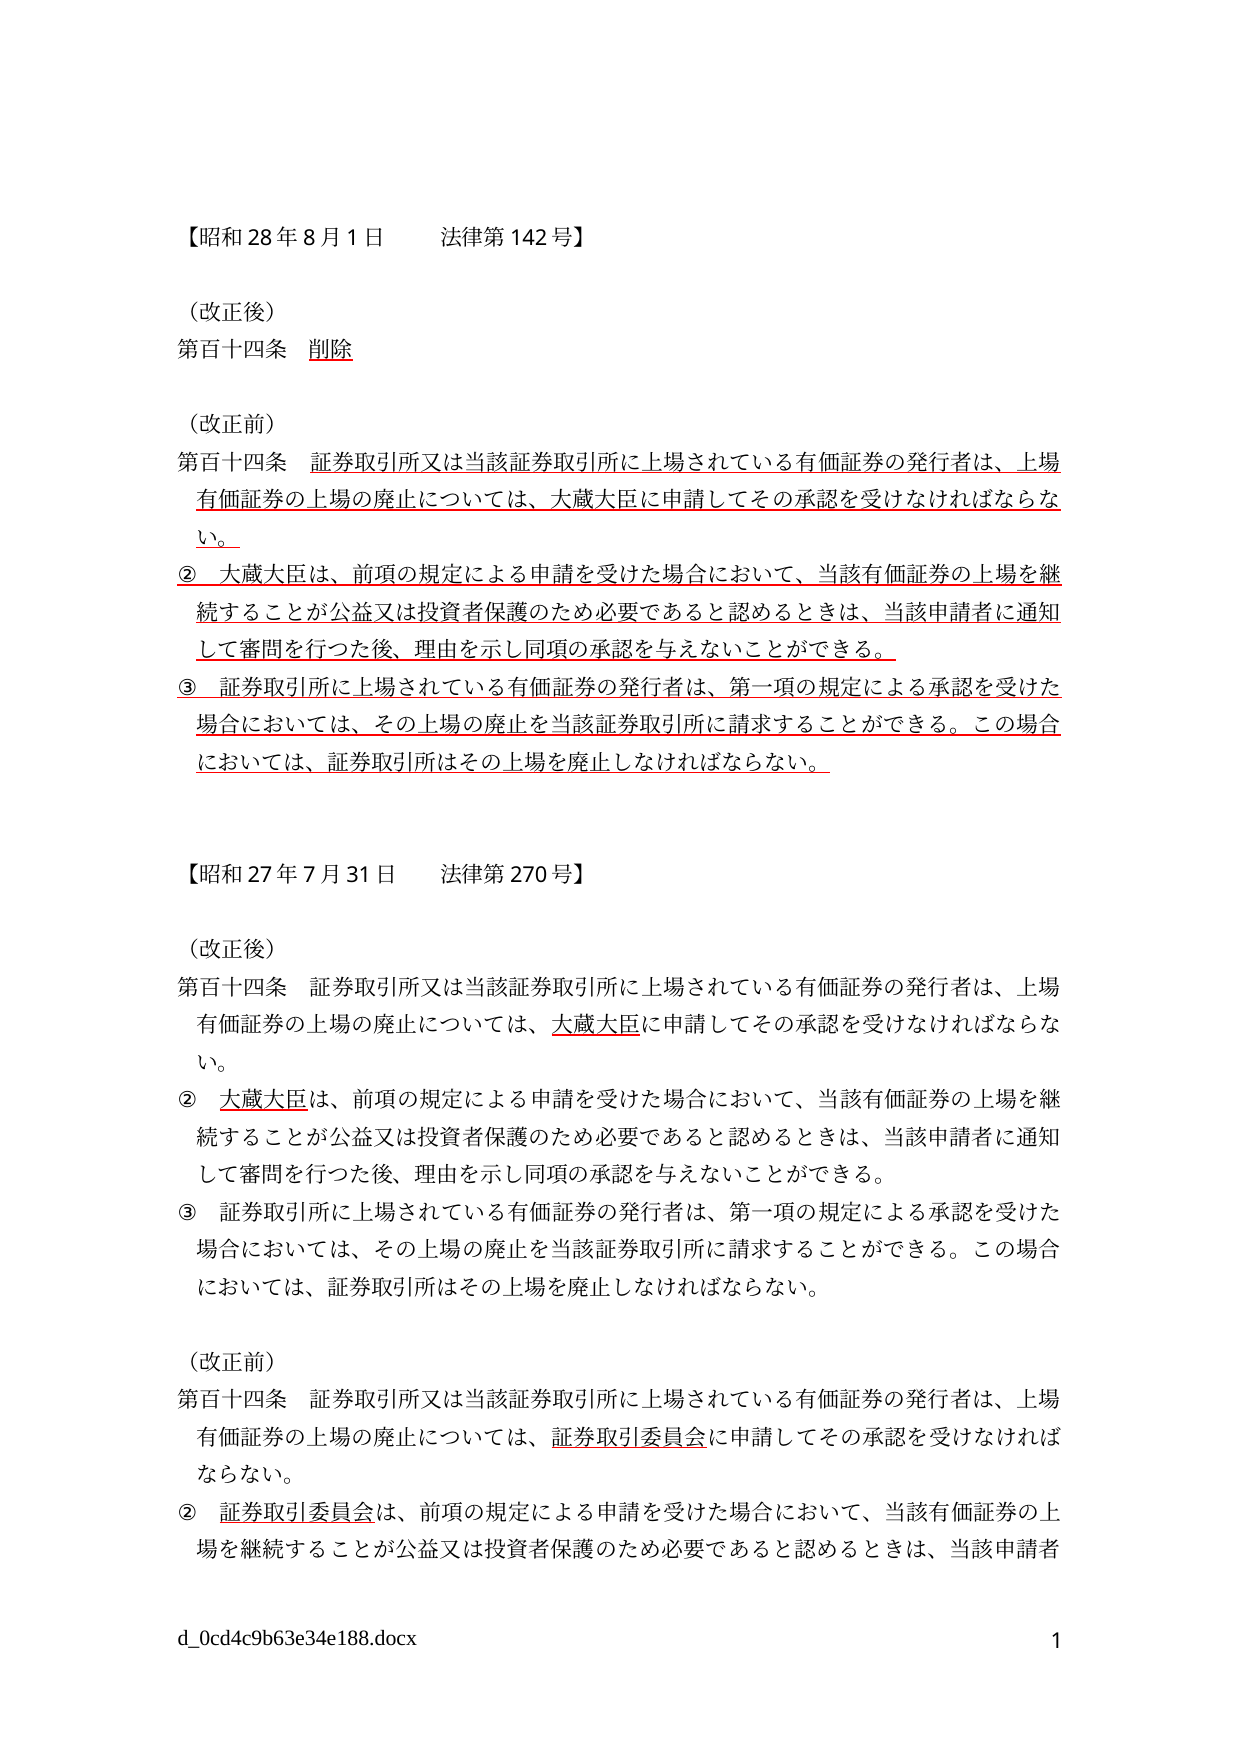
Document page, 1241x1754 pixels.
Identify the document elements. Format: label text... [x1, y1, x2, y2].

text 第百十四条 削除 [177, 329, 1063, 367]
text ② 大蔵大臣は、前項の規定による申請を受けた場合において、当該有価証券の上場を継続することが公益又は投資者保護のため必要であると認めるときは、当該申請者に通知して審問を行つた後、理由を示し同項の承認を与えないことができる。 [177, 1079, 1063, 1192]
text （改正前） [177, 1342, 1063, 1379]
text 第百十四条 証券取引所又は当該証券取引所に上場されている有価証券の発行者は、上場有価証券の上場の廃止については、証券取引委員会に申請してその承認を受けなければならない。 [177, 1379, 1063, 1492]
text （改正後） [177, 292, 1063, 329]
text （改正後） [177, 929, 1063, 967]
text 【昭和28年8月1日 法律第142号】 [177, 217, 1063, 254]
text 【昭和27年7月31日 法律第270号】 [177, 854, 1063, 892]
text ③ 証券取引所に上場されている有価証券の発行者は、第一項の規定による承認を受けた場合においては、その上場の廃止を当該証券取引所に請求することができる。この場合においては、証券取引所はその上場を廃止しなければならない。 [177, 1192, 1063, 1304]
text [177, 1492, 1063, 1567]
text 第百十四条 証券取引所又は当該証券取引所に上場されている有価証券の発行者は、上場有価証券の上場の廃止については、大蔵大臣に申請してその承認を受けなければならない。 [177, 442, 1063, 554]
text （改正前） [177, 404, 1063, 442]
text ② 大蔵大臣は、前項の規定による申請を受けた場合において、当該有価証券の上場を継続することが公益又は投資者保護のため必要であると認めるときは、当該申請者に通知して審問を行つた後、理由を示し同項の承認を与えないことができる。 [177, 554, 1063, 667]
text 第百十四条 証券取引所又は当該証券取引所に上場されている有価証券の発行者は、上場有価証券の上場の廃止については、大蔵大臣に申請してその承認を受けなければならない。 [177, 967, 1063, 1079]
text ③ 証券取引所に上場されている有価証券の発行者は、第一項の規定による承認を受けた場合においては、その上場の廃止を当該証券取引所に請求することができる。この場合においては、証券取引所はその上場を廃止しなければならない。 [177, 667, 1063, 779]
